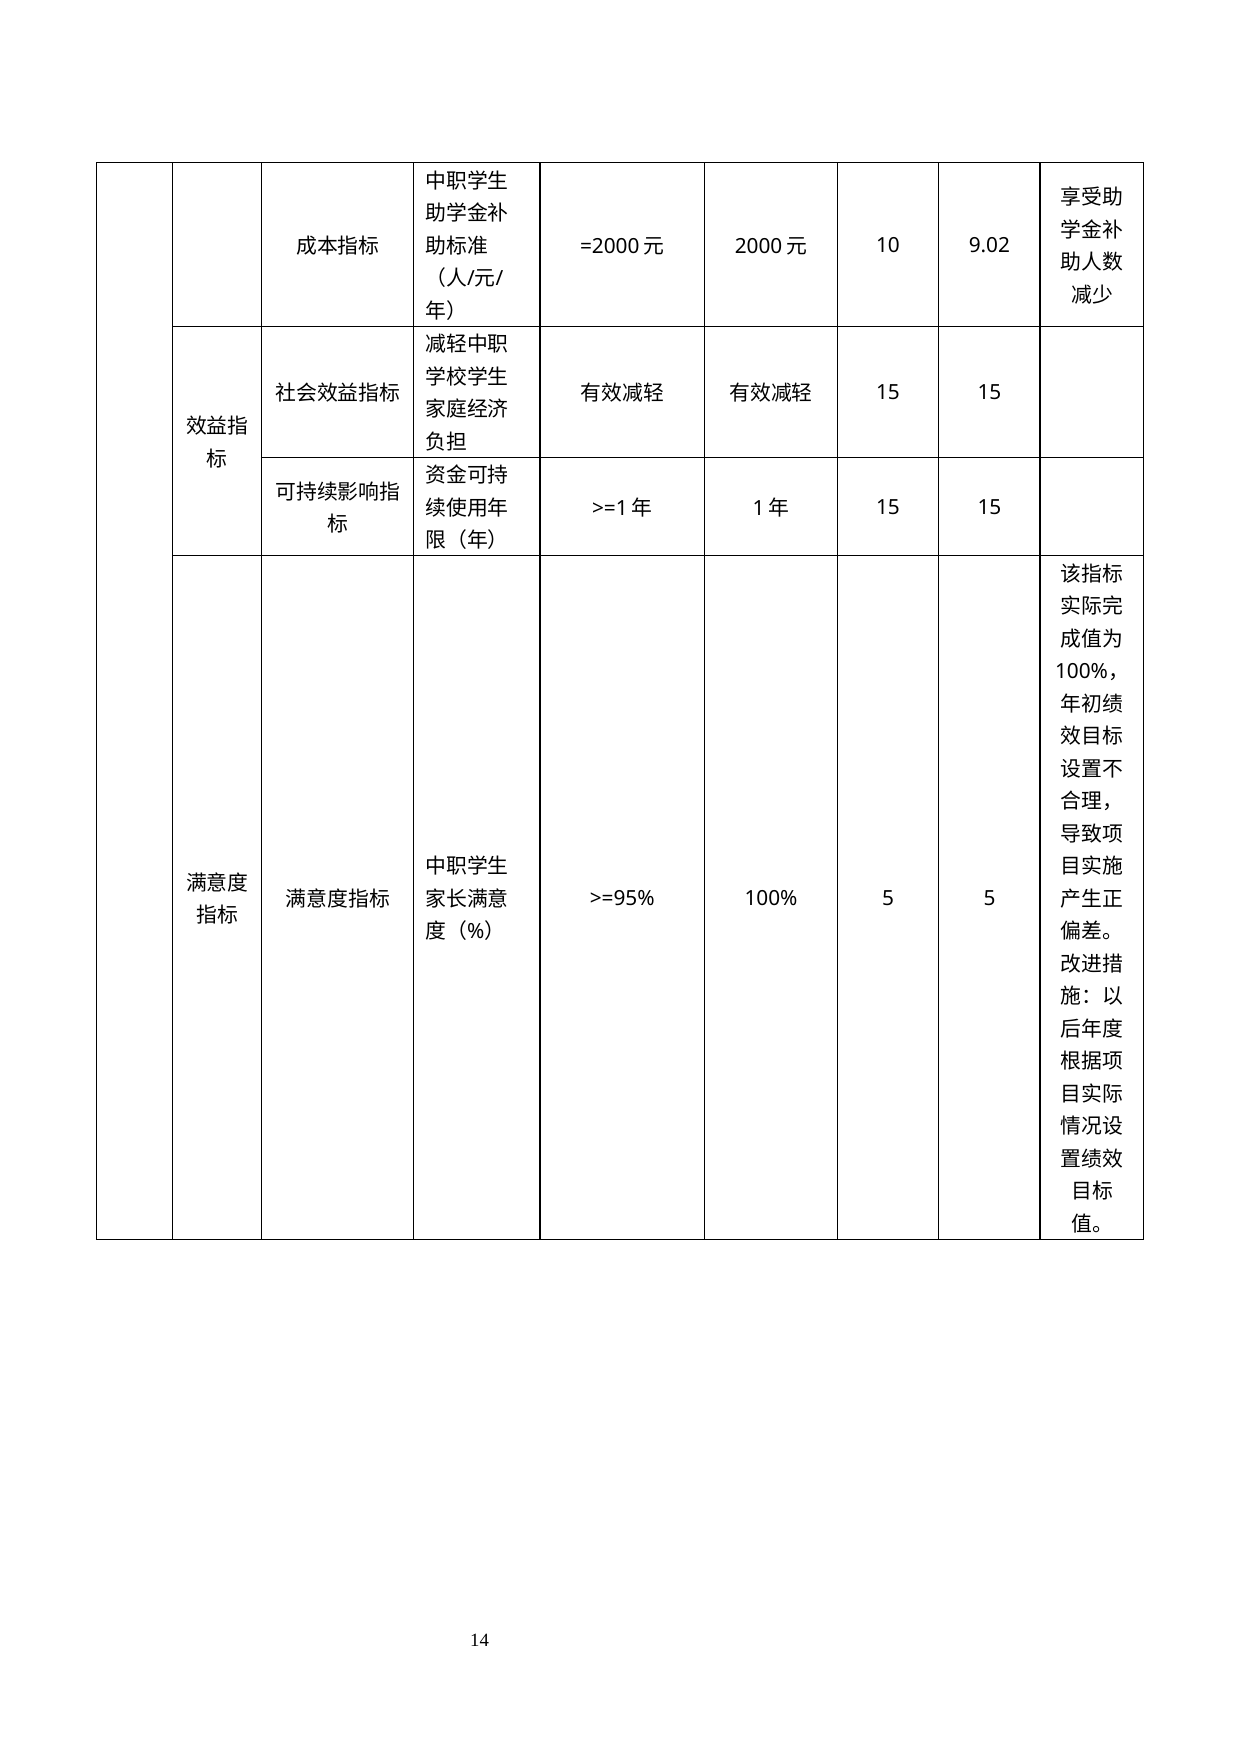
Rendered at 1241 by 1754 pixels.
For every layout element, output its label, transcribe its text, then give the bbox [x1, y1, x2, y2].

table_cell [1041, 458, 1143, 555]
table_cell 资金可持续使用年限（年） [414, 458, 539, 555]
table_cell 成本指标 [262, 163, 413, 326]
table_cell =2000元 [541, 163, 704, 326]
table_cell 9.02 [939, 163, 1039, 326]
table_cell 可持续影响指标 [262, 458, 413, 555]
table_cell 中职学生助学金补助标准（人/元/年） [414, 163, 539, 326]
table_cell 100% [705, 556, 837, 1239]
table_cell 15 [838, 458, 938, 555]
table_cell 1年 [705, 458, 837, 555]
table_cell 有效减轻 [705, 327, 837, 457]
table_cell 15 [939, 327, 1039, 457]
table_cell 效益指标 [173, 327, 261, 555]
table_cell 15 [838, 327, 938, 457]
table_cell 减轻中职学校学生家庭经济负担 [414, 327, 539, 457]
table_cell 社会效益指标 [262, 327, 413, 457]
table_cell >=1年 [541, 458, 704, 555]
table_cell 2000元 [705, 163, 837, 326]
table_cell 15 [939, 458, 1039, 555]
table_cell 满意度指标 [262, 556, 413, 1239]
table_cell [1041, 327, 1143, 457]
table_cell 有效减轻 [541, 327, 704, 457]
table_cell 中职学生家长满意度（%） [414, 556, 539, 1239]
table_cell >=95% [541, 556, 704, 1239]
table_cell 5 [939, 556, 1039, 1239]
table_cell 5 [838, 556, 938, 1239]
table_cell 享受助学金补助人数减少 [1041, 163, 1143, 326]
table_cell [1041, 556, 1143, 1239]
table_cell 10 [838, 163, 938, 326]
table_cell 满意度指标 [173, 556, 261, 1239]
